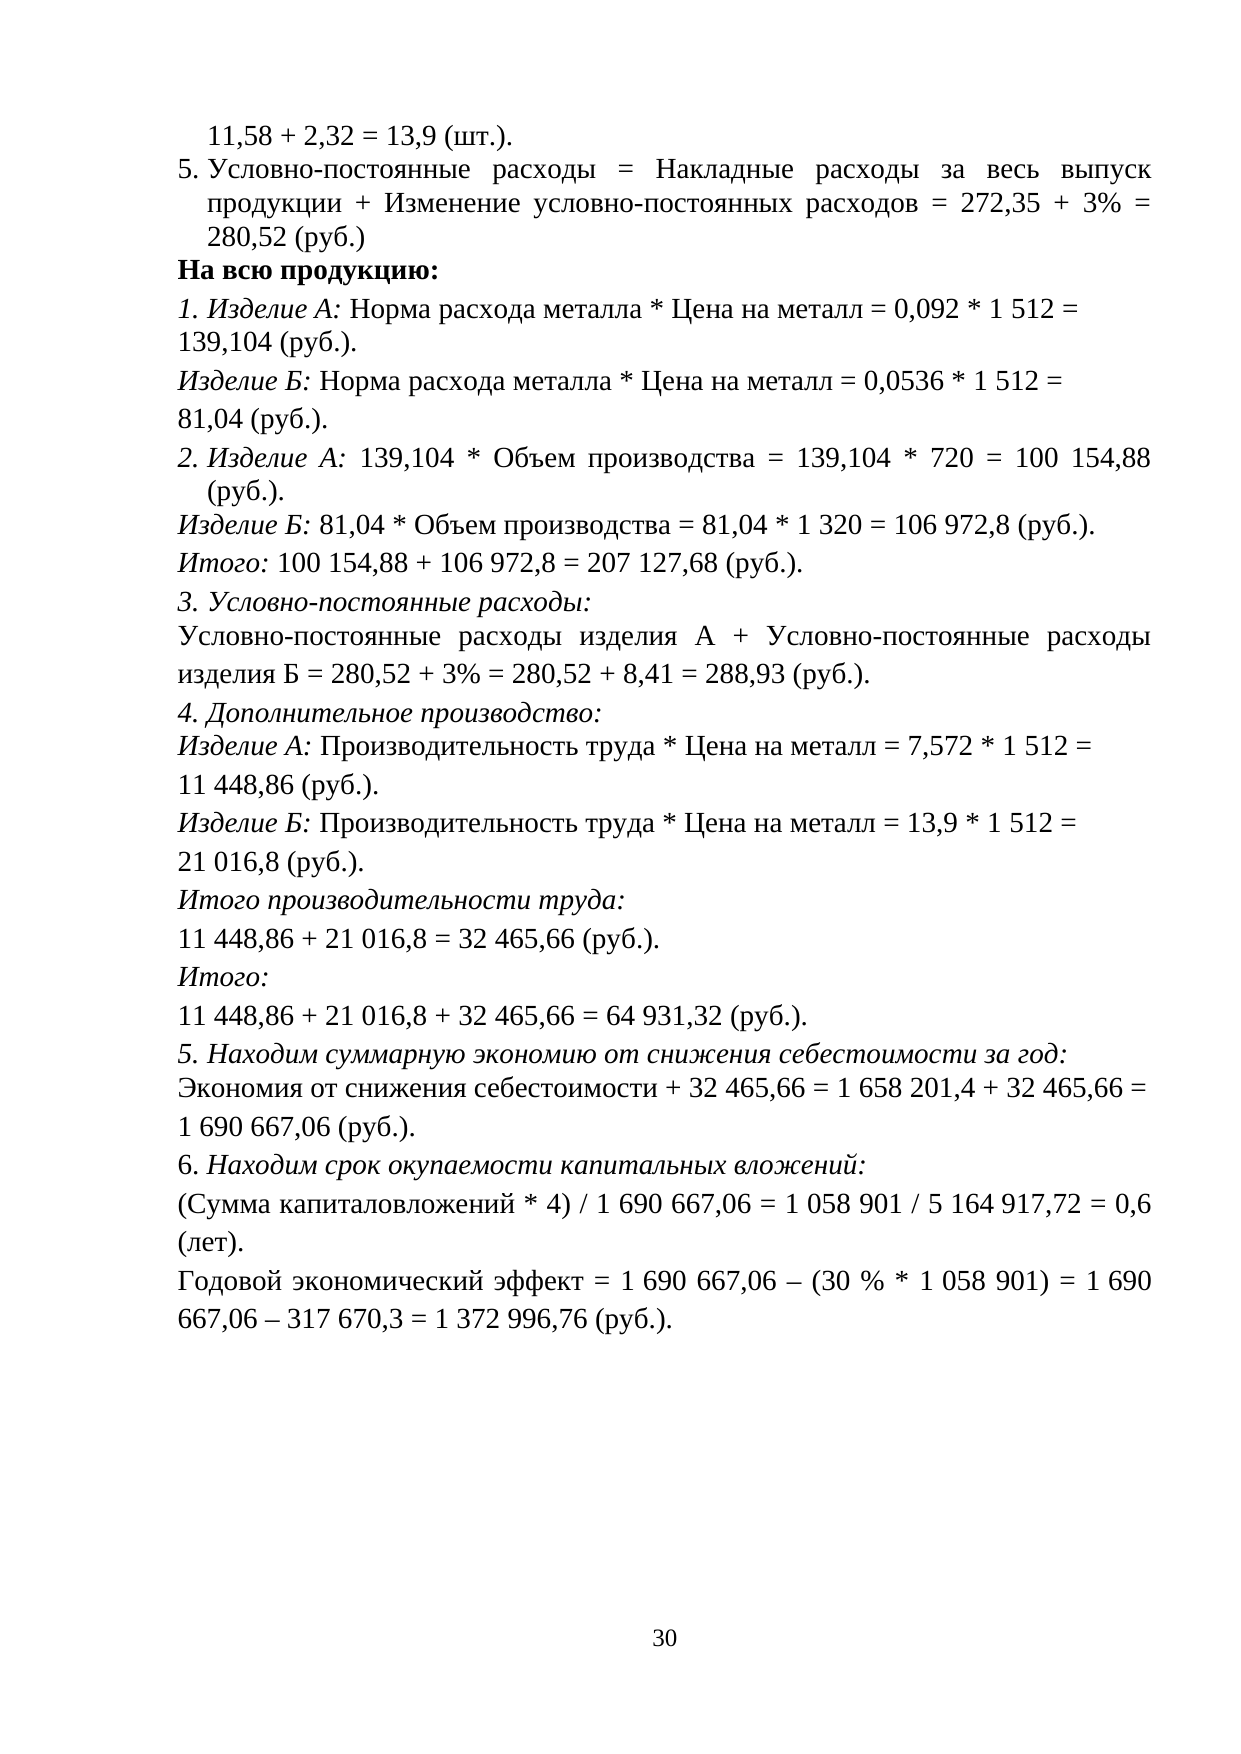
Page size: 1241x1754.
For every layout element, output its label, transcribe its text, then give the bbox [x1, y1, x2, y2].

text 21 016,8 (руб.). [177, 844, 1152, 877]
list Условно-постоянные расходы = Накладные расходы за весь выпуск продукции + Изменение условно-постоянных расходов = 272,35 + 3% = 280,52 (руб.) [177, 152, 1152, 252]
list Изделие А: Норма расхода металла * Цена на металл = 0,092 * 1 512 = [177, 291, 1152, 324]
text Экономия от снижения себестоимости + 32 465,66 = 1 658 201,4 + 32 465,66 = 1 690 667,06 (руб.). [177, 1070, 1152, 1142]
text Годовой экономический эффект = 1 690 667,06 – (30 % * 1 058 901) = 1 690 667,06 – 317 670,3 = 1 372 996,76 (руб.). [177, 1263, 1152, 1335]
text 11 448,86 (руб.). [177, 767, 1152, 800]
text 11 448,86 + 21 016,8 + 32 465,66 = 64 931,32 (руб.). [177, 998, 1152, 1032]
text Итого: [177, 959, 1152, 993]
text Условно-постоянные расходы изделия А + Условно-постоянные расходы изделия Б = 280,52 + 3% = 280,52 + 8,41 = 288,93 (руб.). [177, 618, 1152, 690]
text Изделие Б: 81,04 * Объем производства = 81,04 * 1 320 = 106 972,8 (руб.). [177, 507, 1152, 541]
text Итого: 100 154,88 + 106 972,8 = 207 127,68 (руб.). [177, 546, 1152, 579]
list Дополнительное производство: [177, 695, 1152, 728]
text 81,04 (руб.). [177, 401, 1152, 435]
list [177, 118, 1152, 152]
text На всю продукцию: [177, 252, 1152, 286]
text 139,104 (руб.). [177, 324, 1152, 358]
text (Сумма капиталовложений * 4) / 1 690 667,06 = 1 058 901 / 5 164 917,72 = 0,6 (лет). [177, 1186, 1152, 1258]
text 6. Находим срок окупаемости капитальных вложений: [177, 1147, 1152, 1181]
text Изделие Б: Производительность труда * Цена на металл = 13,9 * 1 512 = [177, 805, 1152, 839]
list Изделие А: 139,104 * Объем производства = 139,104 * 720 = 100 154,88 (руб.). [177, 440, 1152, 507]
list Находим суммарную экономию от снижения себестоимости за год: [177, 1037, 1152, 1070]
text 11 448,86 + 21 016,8 = 32 465,66 (руб.). [177, 921, 1152, 954]
list Условно-постоянные расходы: [177, 584, 1152, 618]
text Изделие Б: Норма расхода металла * Цена на металл = 0,0536 * 1 512 = [177, 363, 1152, 396]
text Итого производительности труда: [177, 882, 1152, 916]
text Изделие А: Производительность труда * Цена на металл = 7,572 * 1 512 = [177, 728, 1152, 762]
